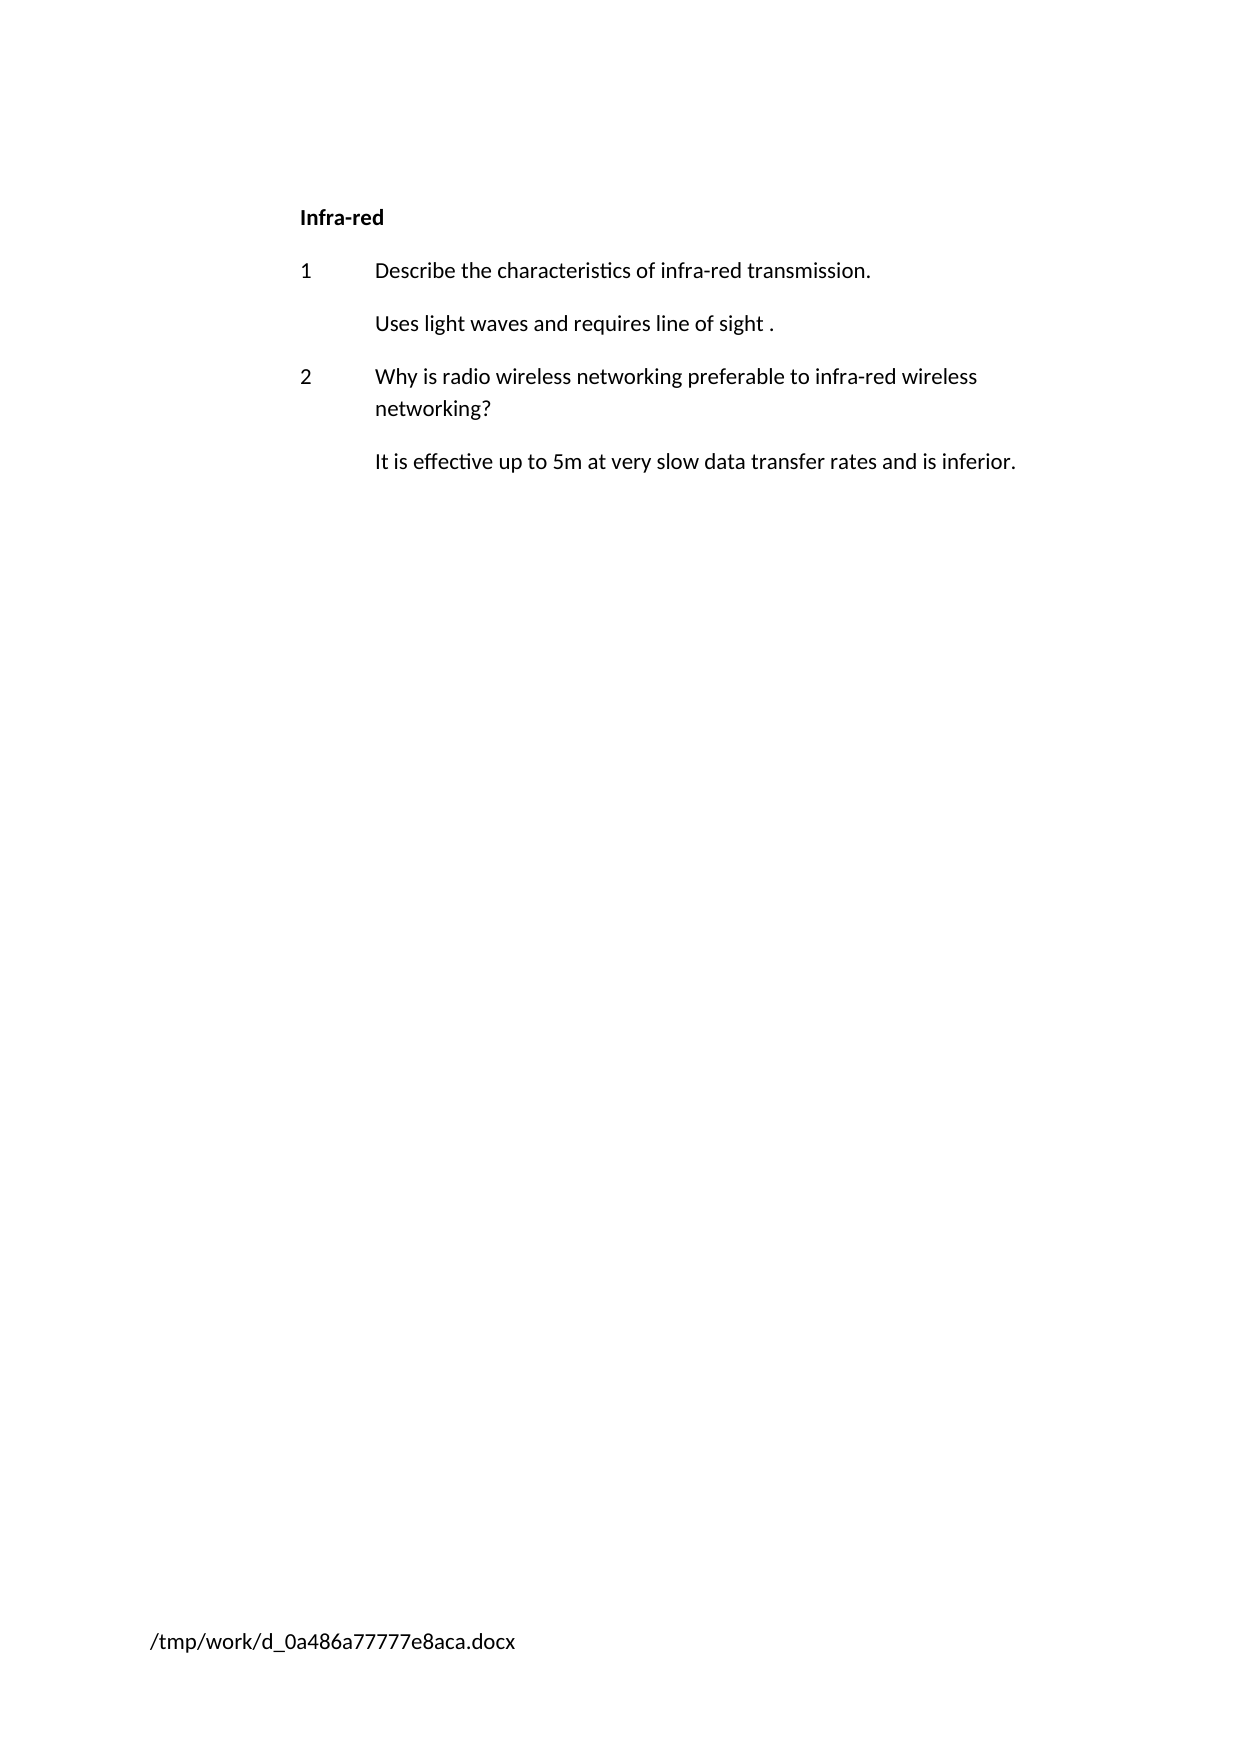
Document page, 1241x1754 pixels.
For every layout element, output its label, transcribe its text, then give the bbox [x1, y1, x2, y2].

text Uses light waves and requires line of sight . [375, 309, 1090, 337]
list Describe the characteristics of infra-red transmission. [300, 256, 1090, 284]
list Why is radio wireless networking preferable to infra-red wireless networking? [300, 362, 1090, 422]
text It is effective up to 5m at very slow data transfer rates and is inferior. [375, 447, 1090, 475]
text Infra-red [300, 203, 1090, 231]
